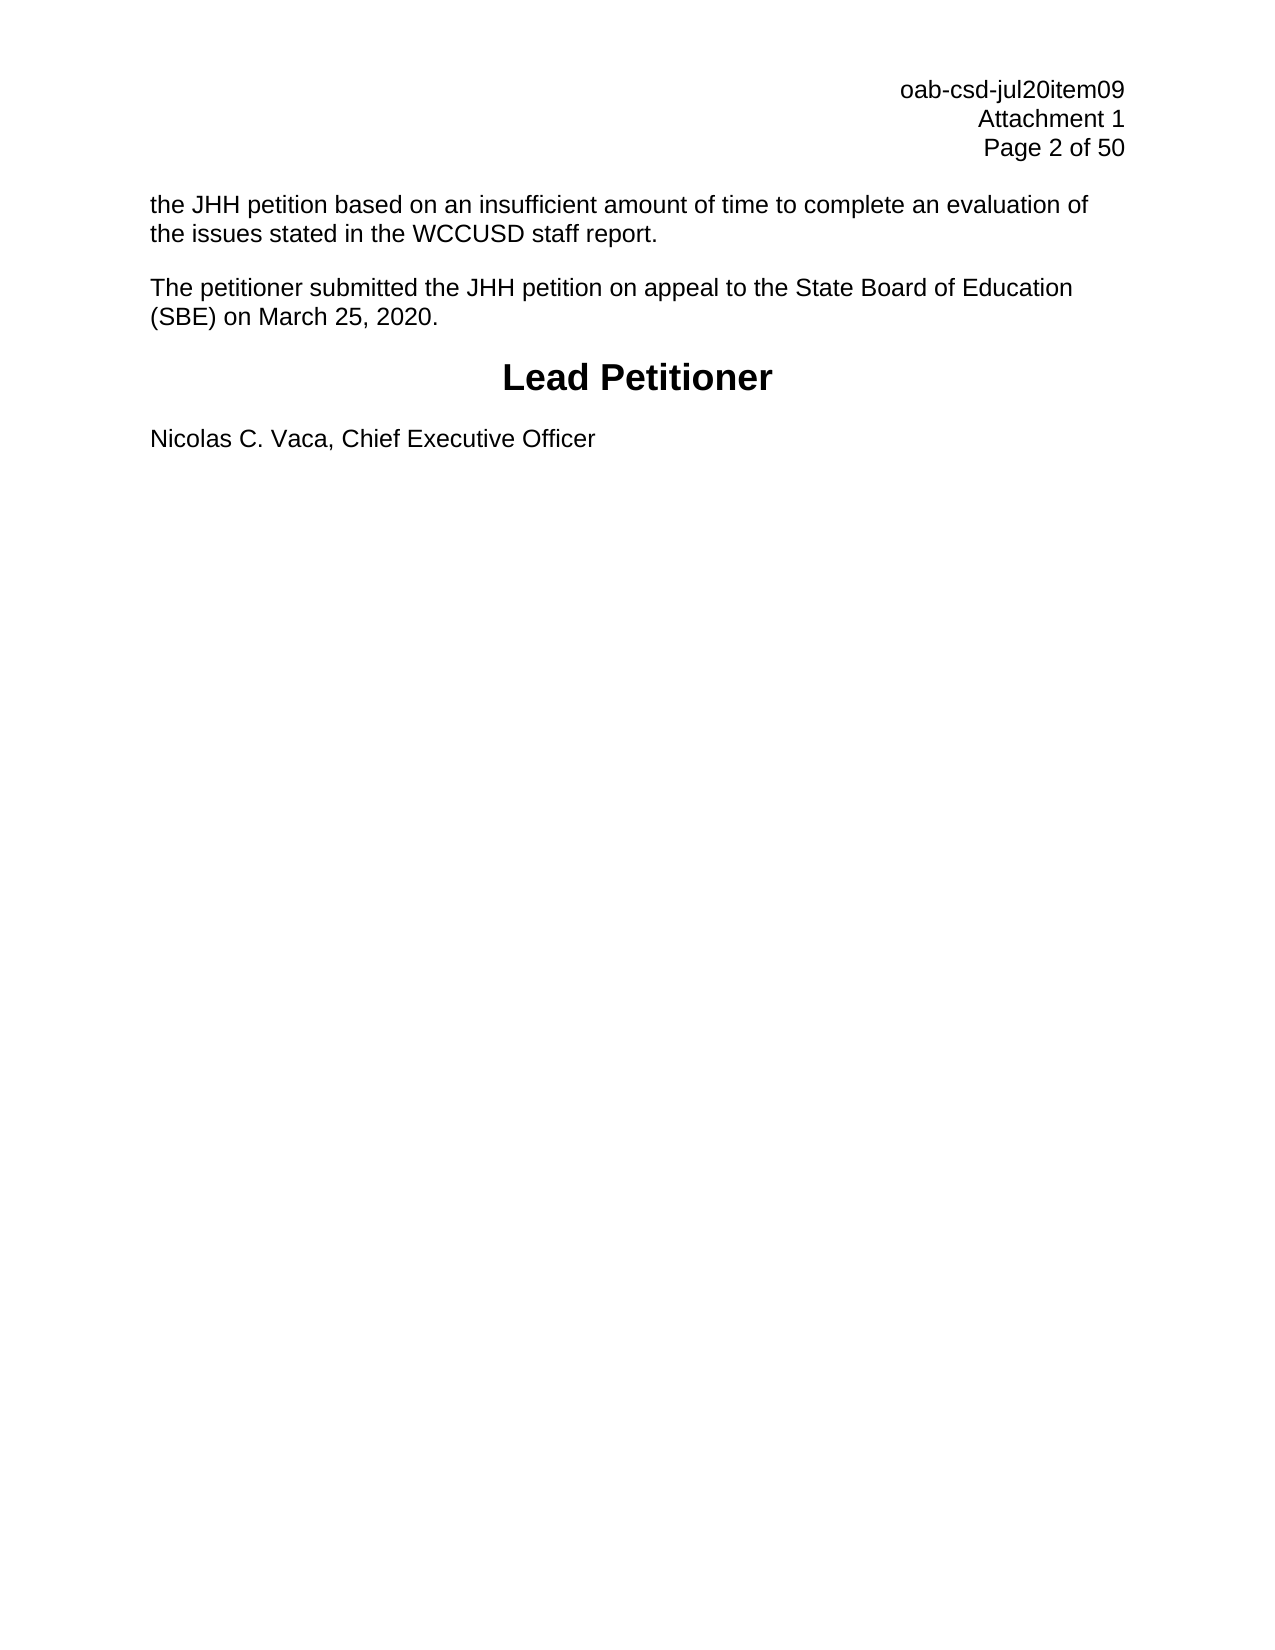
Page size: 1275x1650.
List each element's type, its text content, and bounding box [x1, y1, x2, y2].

text The petitioner submitted the JHH petition on appeal to the State Board of Education (SBE) on March 25, 2020. [150, 273, 1125, 330]
text Nicolas C. Vaca, Chief Executive Officer [150, 423, 1125, 452]
subtitle Lead Petitioner [150, 355, 1125, 398]
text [150, 190, 1125, 248]
